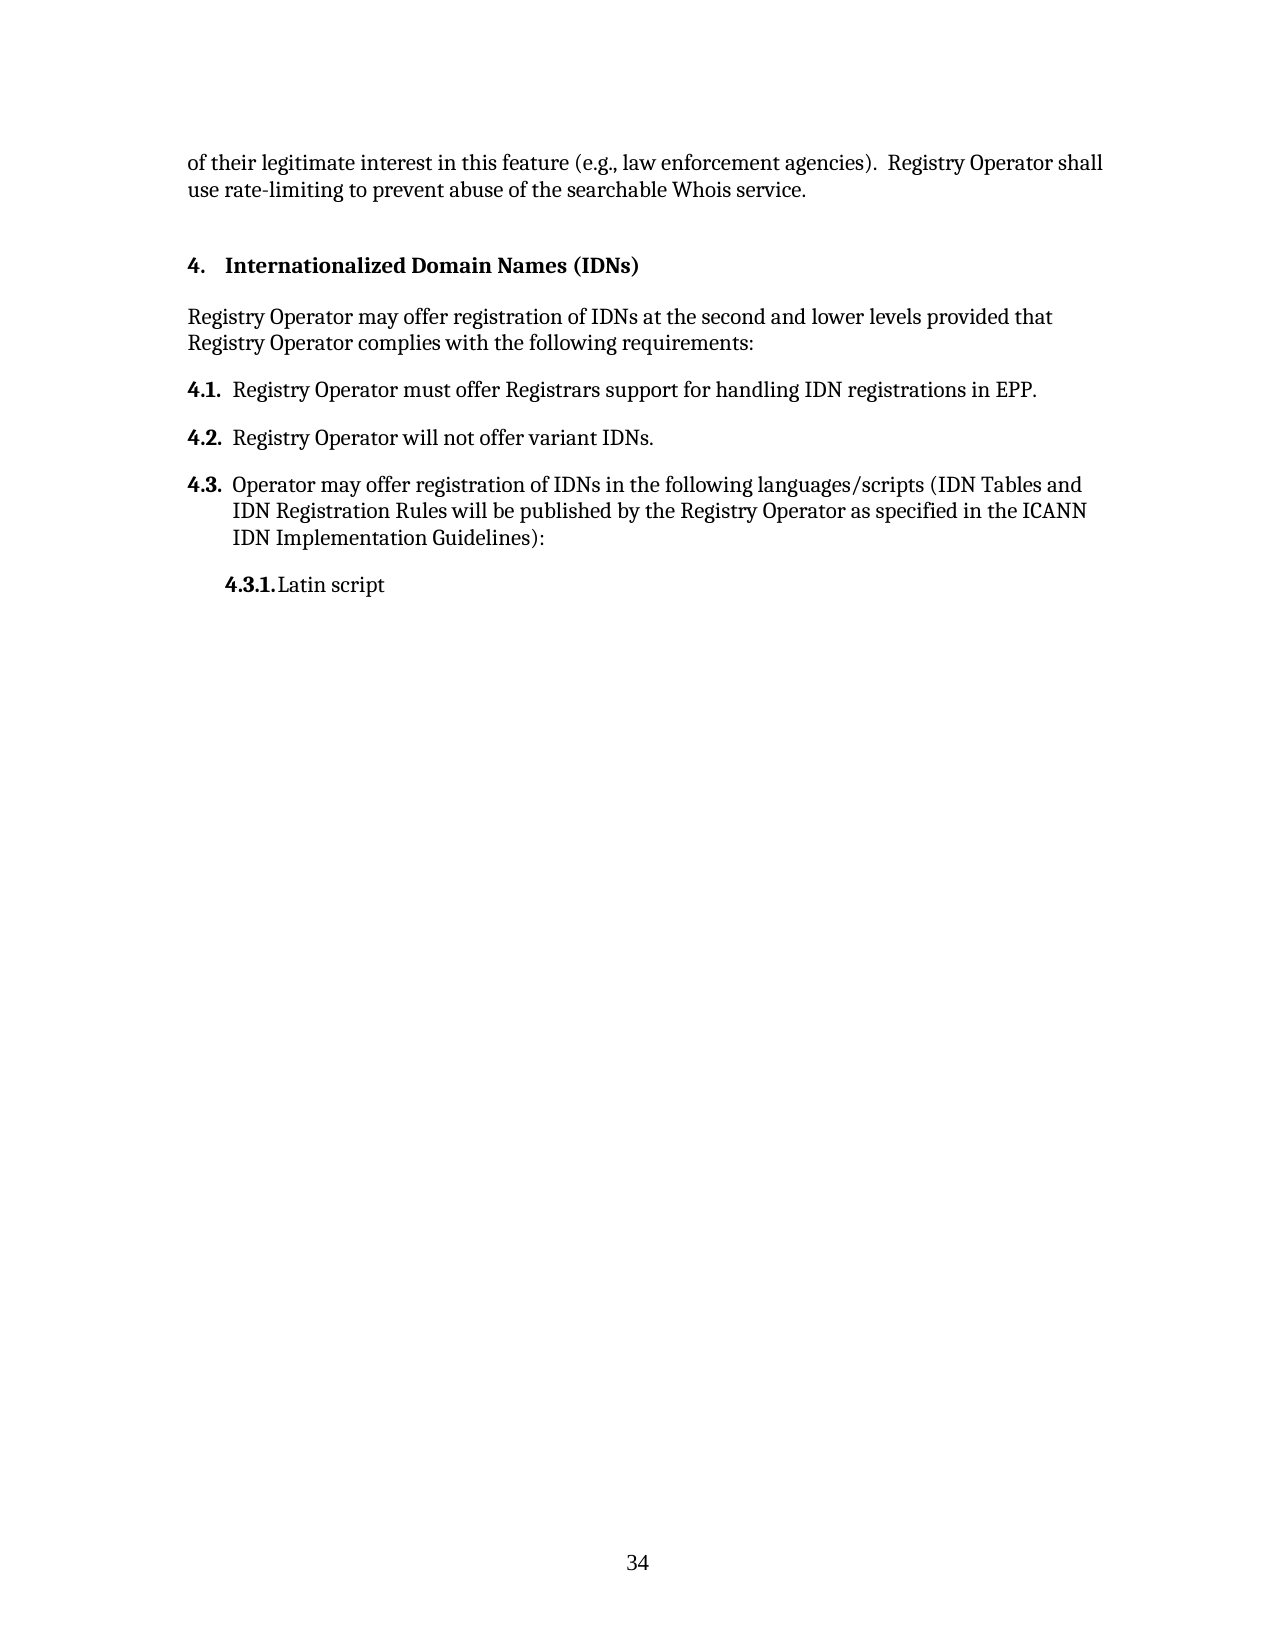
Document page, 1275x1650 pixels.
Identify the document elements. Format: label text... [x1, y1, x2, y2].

text Registry Operator may offer registration of IDNs at the second and lower levels provided that Registry Operator complies with the following requirements: [187, 304, 1125, 356]
list Registry Operator will not offer variant IDNs. [187, 424, 1125, 451]
list Registry Operator must offer Registrars support for handling IDN registrations in EPP. [187, 377, 1125, 404]
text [187, 150, 1125, 203]
list Operator may offer registration of IDNs in the following languages/scripts (IDN Tables and IDN Registration Rules will be published by the Registry Operator as specified in the ICANN IDN Implementation Guidelines): [187, 472, 1125, 551]
list Internationalized Domain Names (IDNs) [187, 253, 1125, 279]
list Latin script [225, 572, 1125, 598]
